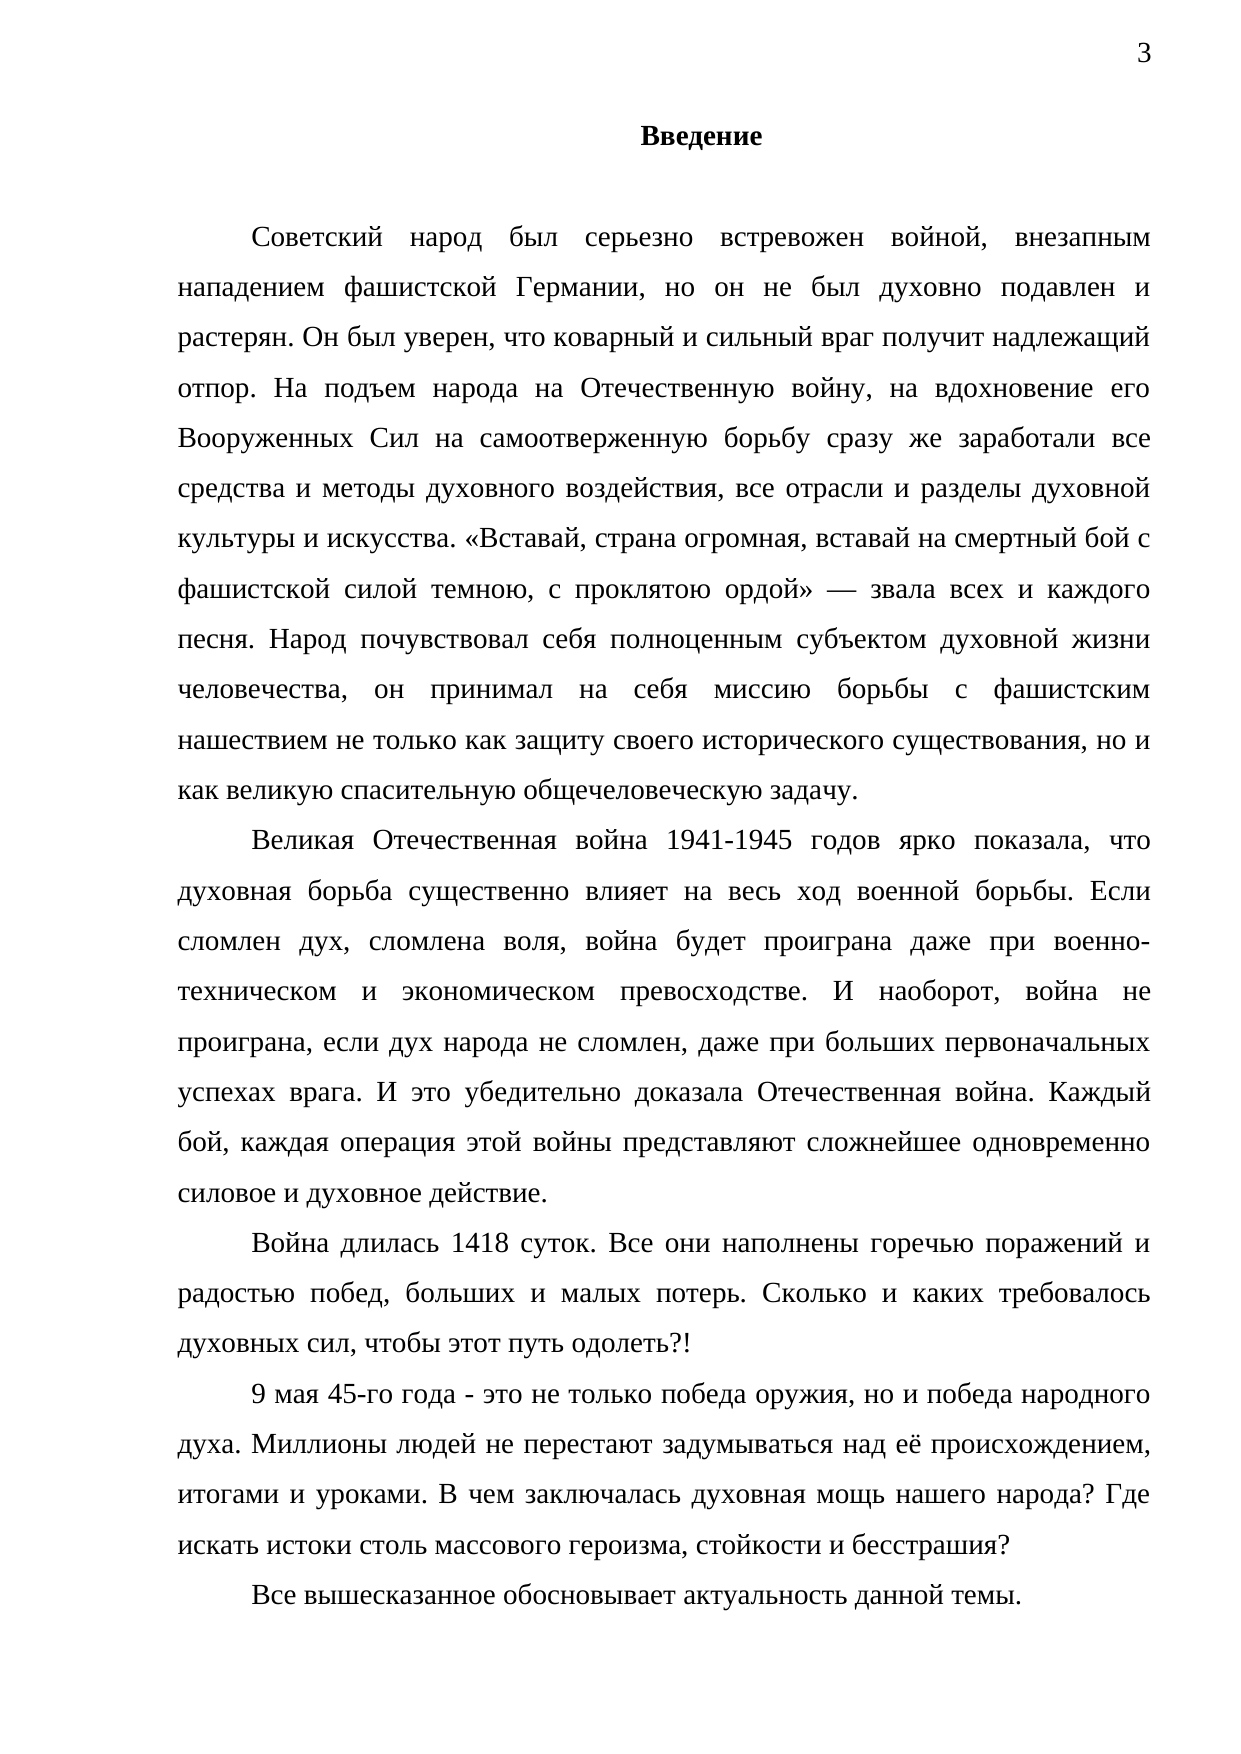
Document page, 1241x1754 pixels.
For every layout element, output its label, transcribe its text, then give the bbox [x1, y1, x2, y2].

text Советский народ был серьезно встревожен войной, внезапным нападением фашистской Германии, но он не был духовно подавлен и растерян. Он был уверен, что коварный и сильный враг получит надлежащий отпор. На подъем народа на Отечественную войну, на вдохновение его Вооруженных Сил на самоотверженную борьбу сразу же заработали все средства и методы духовного воздействия, все отрасли и разделы духовной культуры и искусства. «Вставай, страна огромная, вставай на смертный бой с фашистской силой темною, с проклятою ордой» — звала всех и каждого песня. Народ почувствовал себя полноценным субъектом духовной жизни человечества, он принимал на себя миссию борьбы с фашистским нашествием не только как защиту своего исторического существования, но и как великую спасительную общечеловеческую задачу. [177, 219, 1152, 806]
text 9 мая 45-го года - это не только победа оружия, но и победа народного духа. Миллионы людей не перестают задумываться над её происхождением, итогами и уроками. В чем заключалась духовная мощь нашего народа? Где искать истоки столь массового героизма, стойкости и бесстрашия? [177, 1376, 1152, 1560]
text Все вышесказанное обосновывает актуальность данной темы. [177, 1577, 1152, 1611]
text Война длилась 1418 суток. Все они наполнены горечью поражений и радостью побед, больших и малых потерь. Сколько и каких требовалось духовных сил, чтобы этот путь одолеть?! [177, 1225, 1152, 1359]
text Введение [177, 118, 1152, 152]
text Великая Отечественная война 1941-1945 годов ярко показала, что духовная борьба существенно влияет на весь ход военной борьбы. Если сломлен дух, сломлена воля, война будет проиграна даже при военно-техническом и экономическом превосходстве. И наоборот, война не проиграна, если дух народа не сломлен, даже при больших первоначальных успехах врага. И это убедительно доказала Отечественная война. Каждый бой, каждая операция этой войны представляют сложнейшее одновременно силовое и духовное действие. [177, 822, 1152, 1208]
